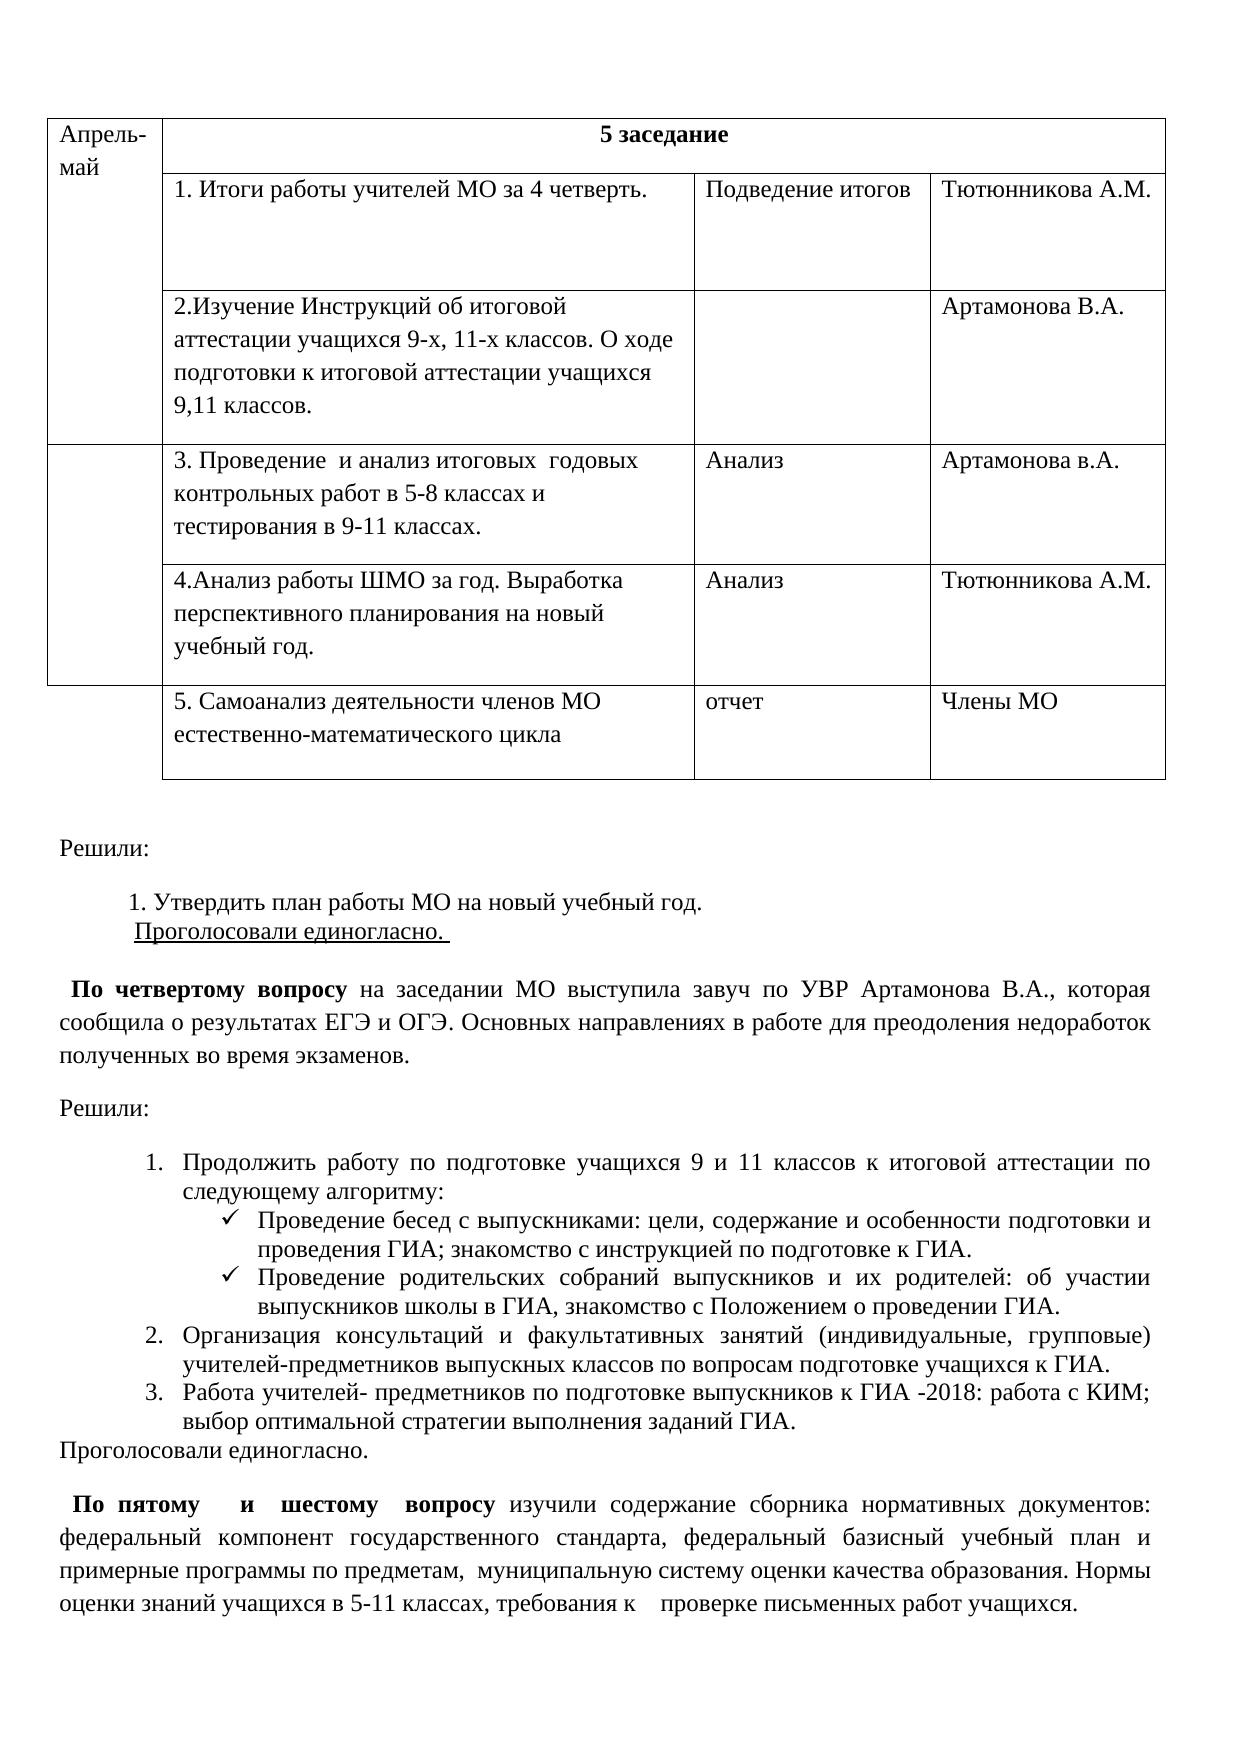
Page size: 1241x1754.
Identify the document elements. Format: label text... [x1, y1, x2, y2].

table_cell 2.Изучение Инструкций об итоговой аттестации учащихся 9-х, 11-х классов. О ходе подготовки к итоговой аттестации учащихся 9,11 классов. [163, 291, 694, 444]
text Решили: [59, 833, 1152, 862]
table_cell Тютюнникова А.М. [931, 565, 1165, 685]
text По четвертому вопросу на заседании МО выступила завуч по УВР Артамонова В.А., которая сообщила о результатах ЕГЭ и ОГЭ. Основных направлениях в работе для преодоления недоработок полученных во время экзаменов. [59, 974, 1152, 1068]
list Организация консультаций и факультативных занятий (индивидуальные, групповые) учителей-предметников выпускных классов по вопросам подготовке учащихся к ГИА. [145, 1320, 1152, 1377]
table_cell [695, 291, 930, 444]
list Проведение родительских собраний выпускников и их родителей: об участии выпускников школы в ГИА, знакомство с Положением о проведении ГИА. [220, 1262, 1152, 1320]
table_cell Апрель-май [48, 119, 162, 444]
table_cell Анализ [695, 445, 930, 564]
table_cell отчет [695, 686, 930, 779]
table_cell 5 заседание [163, 119, 1165, 173]
table_cell 4.Анализ работы ШМО за год. Выработка перспективного планирования на новый учебный год. [163, 565, 694, 685]
table_cell Анализ [695, 565, 930, 685]
list Продолжить работу по подготовке учащихся 9 и 11 классов к итоговой аттестации по следующему алгоритму: [145, 1147, 1152, 1205]
table_cell 3. Проведение и анализ итоговых годовых контрольных работ в 5-8 классах и тестирования в 9-11 классах. [163, 445, 694, 564]
text 1. Утвердить план работы МО на новый учебный год. [59, 887, 1152, 916]
table_cell Тютюнникова А.М. [931, 174, 1165, 290]
table_cell 1. Итоги работы учителей МО за 4 четверть. [163, 174, 694, 290]
table_cell [48, 445, 162, 685]
table_cell 5. Самоанализ деятельности членов МО естественно-математического цикла [163, 686, 694, 779]
text Проголосовали единогласно. [59, 1435, 1152, 1464]
text По пятому и шестому вопросу изучили содержание сборника нормативных документов: федеральный компонент государственного стандарта, федеральный базисный учебный план и примерные программы по предметам, муниципальную систему оценки качества образования. Нормы оценки знаний учащихся в 5-11 классах, требования к проверке письменных работ учащихся. [59, 1489, 1152, 1617]
table_cell Артамонова В.А. [931, 291, 1165, 444]
table_cell Артамонова в.А. [931, 445, 1165, 564]
text Решили: [59, 1093, 1152, 1122]
list Работа учителей- предметников по подготовке выпускников к ГИА -2018: работа с КИМ; выбор оптимальной стратегии выполнения заданий ГИА. [145, 1377, 1152, 1435]
list Проведение бесед с выпускниками: цели, содержание и особенности подготовки и проведения ГИА; знакомство с инструкцией по подготовке к ГИА. [220, 1205, 1152, 1262]
table_cell Члены МО [931, 686, 1165, 779]
table_cell Подведение итогов [695, 174, 930, 290]
list Проголосовали единогласно. [134, 916, 1152, 945]
